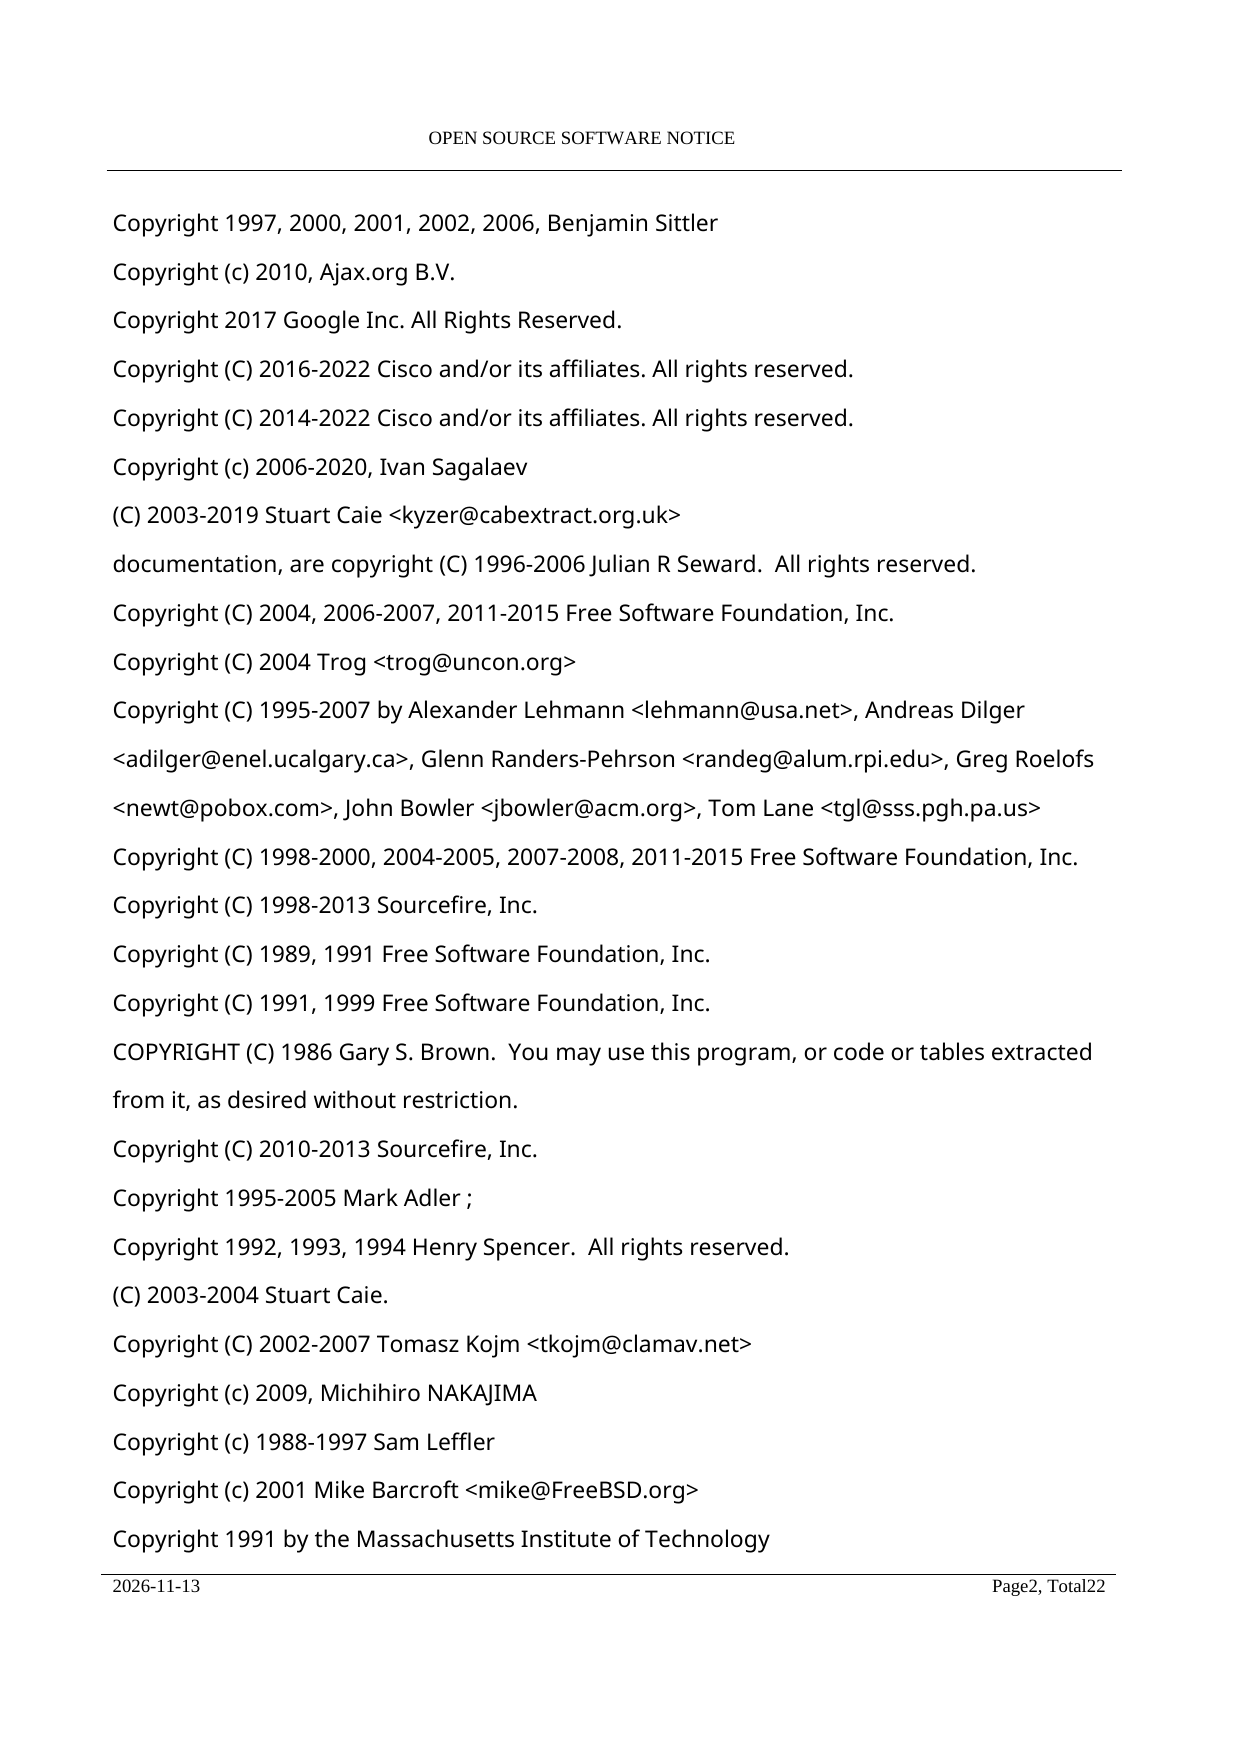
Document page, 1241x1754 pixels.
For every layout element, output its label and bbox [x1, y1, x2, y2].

text [112, 206, 1128, 1555]
